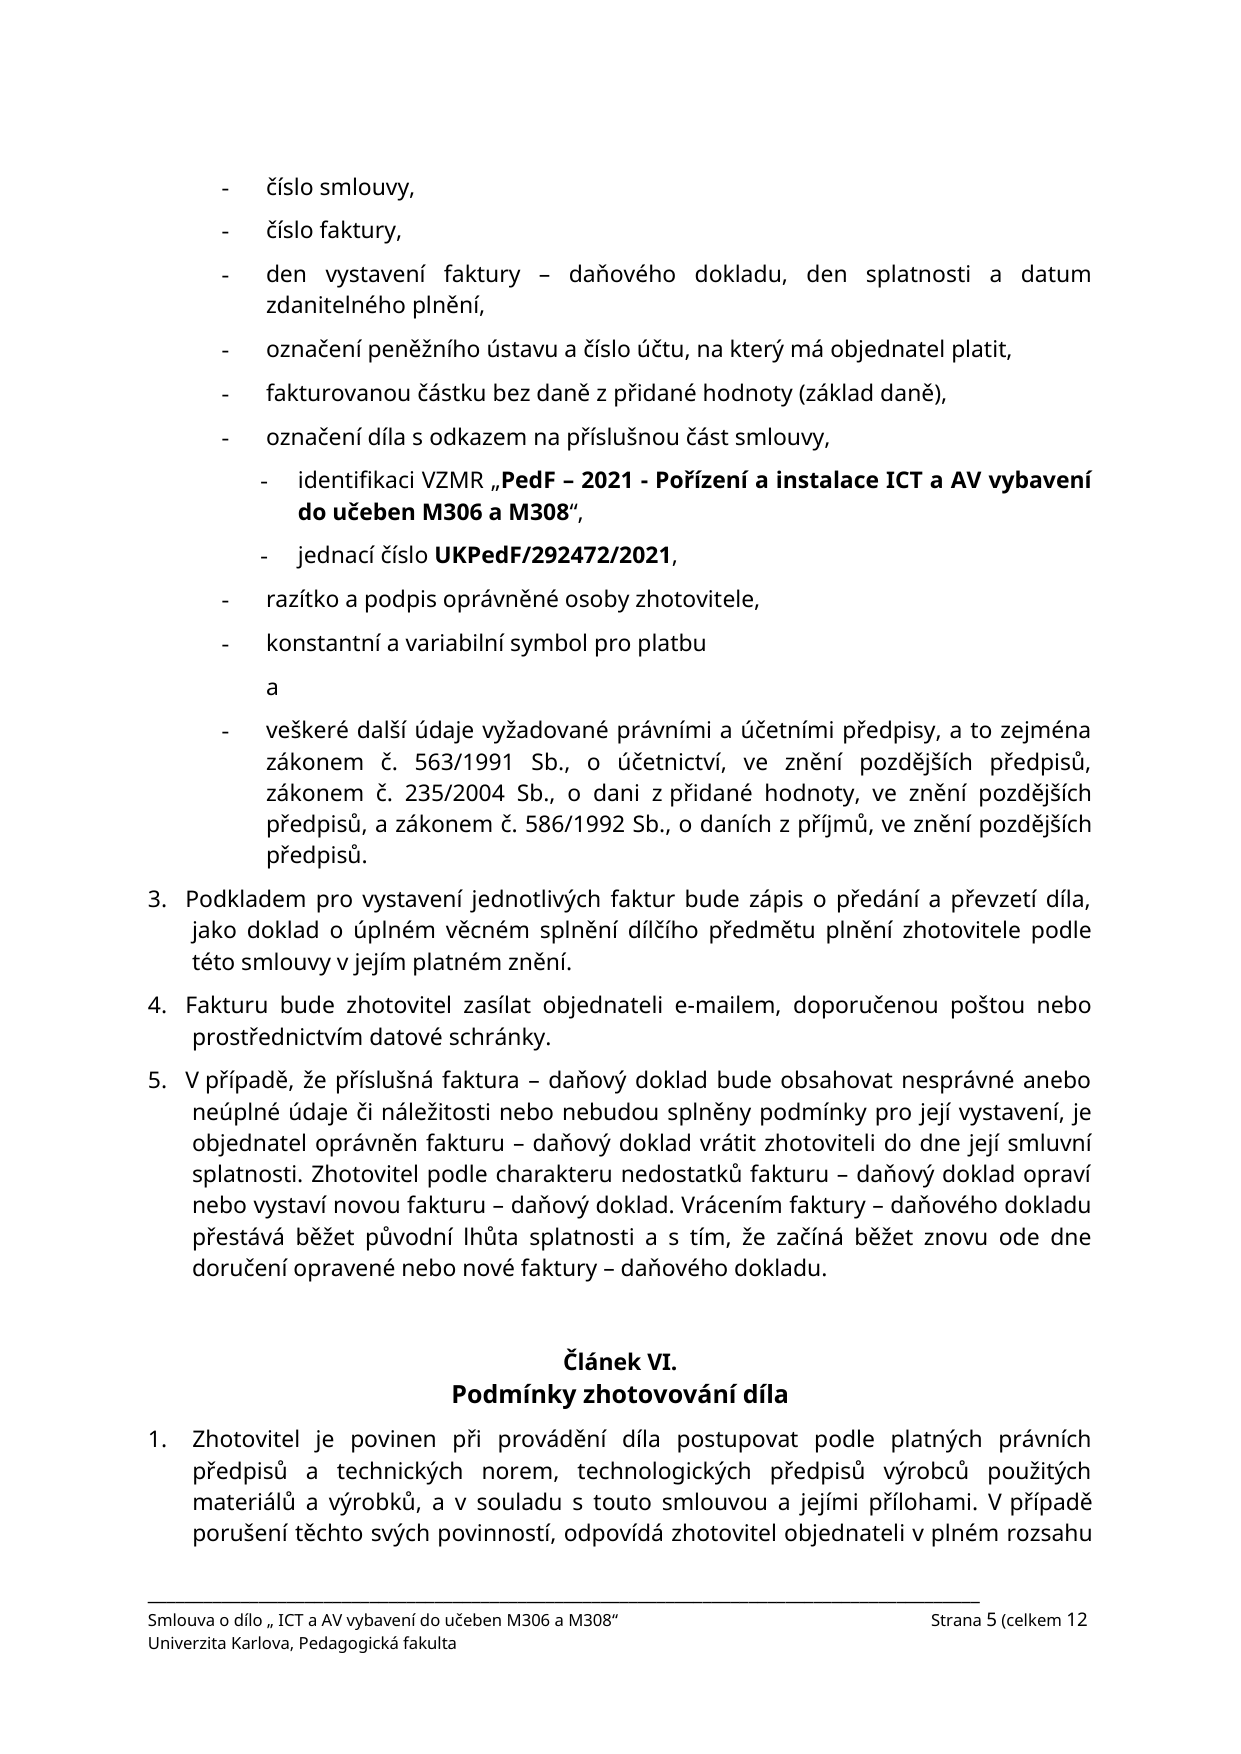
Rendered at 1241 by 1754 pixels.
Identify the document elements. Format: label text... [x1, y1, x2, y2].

list veškeré další údaje vyžadované právními a účetními předpisy, a to zejména zákonem č. 563/1991 Sb., o účetnictví, ve znění pozdějších předpisů, zákonem č. 235/2004 Sb., o dani z přidané hodnoty, ve znění pozdějších předpisů, a zákonem č. 586/1992 Sb., o daních z příjmů, ve znění pozdějších předpisů. [221, 714, 1093, 871]
list označení peněžního ústavu a číslo účtu, na který má objednatel platit, [221, 333, 1093, 364]
list konstantní a variabilní symbol pro platbu [221, 627, 1093, 658]
list Fakturu bude zhotovitel zasílat objednateli e-mailem, doporučenou poštou nebo prostřednictvím datové schránky. [148, 989, 1093, 1052]
list razítko a podpis oprávněné osoby zhotovitele, [221, 583, 1093, 614]
list číslo faktury, [221, 214, 1093, 246]
list Podkladem pro vystavení jednotlivých faktur bude zápis o předání a převzetí díla, jako doklad o úplném věcném splnění dílčího předmětu plnění zhotovitele podle této smlouvy v jejím platném znění. [148, 883, 1093, 977]
list V případě, že příslušná faktura – daňový doklad bude obsahovat nesprávné anebo neúplné údaje či náležitosti nebo nebudou splněny podmínky pro její vystavení, je objednatel oprávněn fakturu – daňový doklad vrátit zhotoviteli do dne její smluvní splatnosti. Zhotovitel podle charakteru nedostatků fakturu – daňový doklad opraví nebo vystaví novou fakturu – daňový doklad. Vrácením faktury – daňového dokladu přestává běžet původní lhůta splatnosti a s tím, že začíná běžet znovu ode dne doručení opravené nebo nové faktury – daňového dokladu. [148, 1064, 1093, 1283]
text a [266, 671, 1093, 702]
subtitle Podmínky zhotovování díla [148, 1377, 1093, 1411]
list fakturovanou částku bez daně z přidané hodnoty (základ daně), [221, 377, 1093, 408]
text Článek VI. [148, 1346, 1093, 1377]
list den vystavení faktury – daňového dokladu, den splatnosti a datum zdanitelného plnění, [221, 258, 1093, 321]
list číslo smlouvy, [221, 171, 1093, 202]
list identifikaci VZMR „PedF – 2021 - Pořízení a instalace ICT a AV vybavení do učeben M306 a M308“, [260, 464, 1093, 527]
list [148, 1423, 1093, 1548]
list označení díla s odkazem na příslušnou část smlouvy, [221, 421, 1093, 452]
list jednací číslo UKPedF/292472/2021, [260, 539, 1093, 571]
